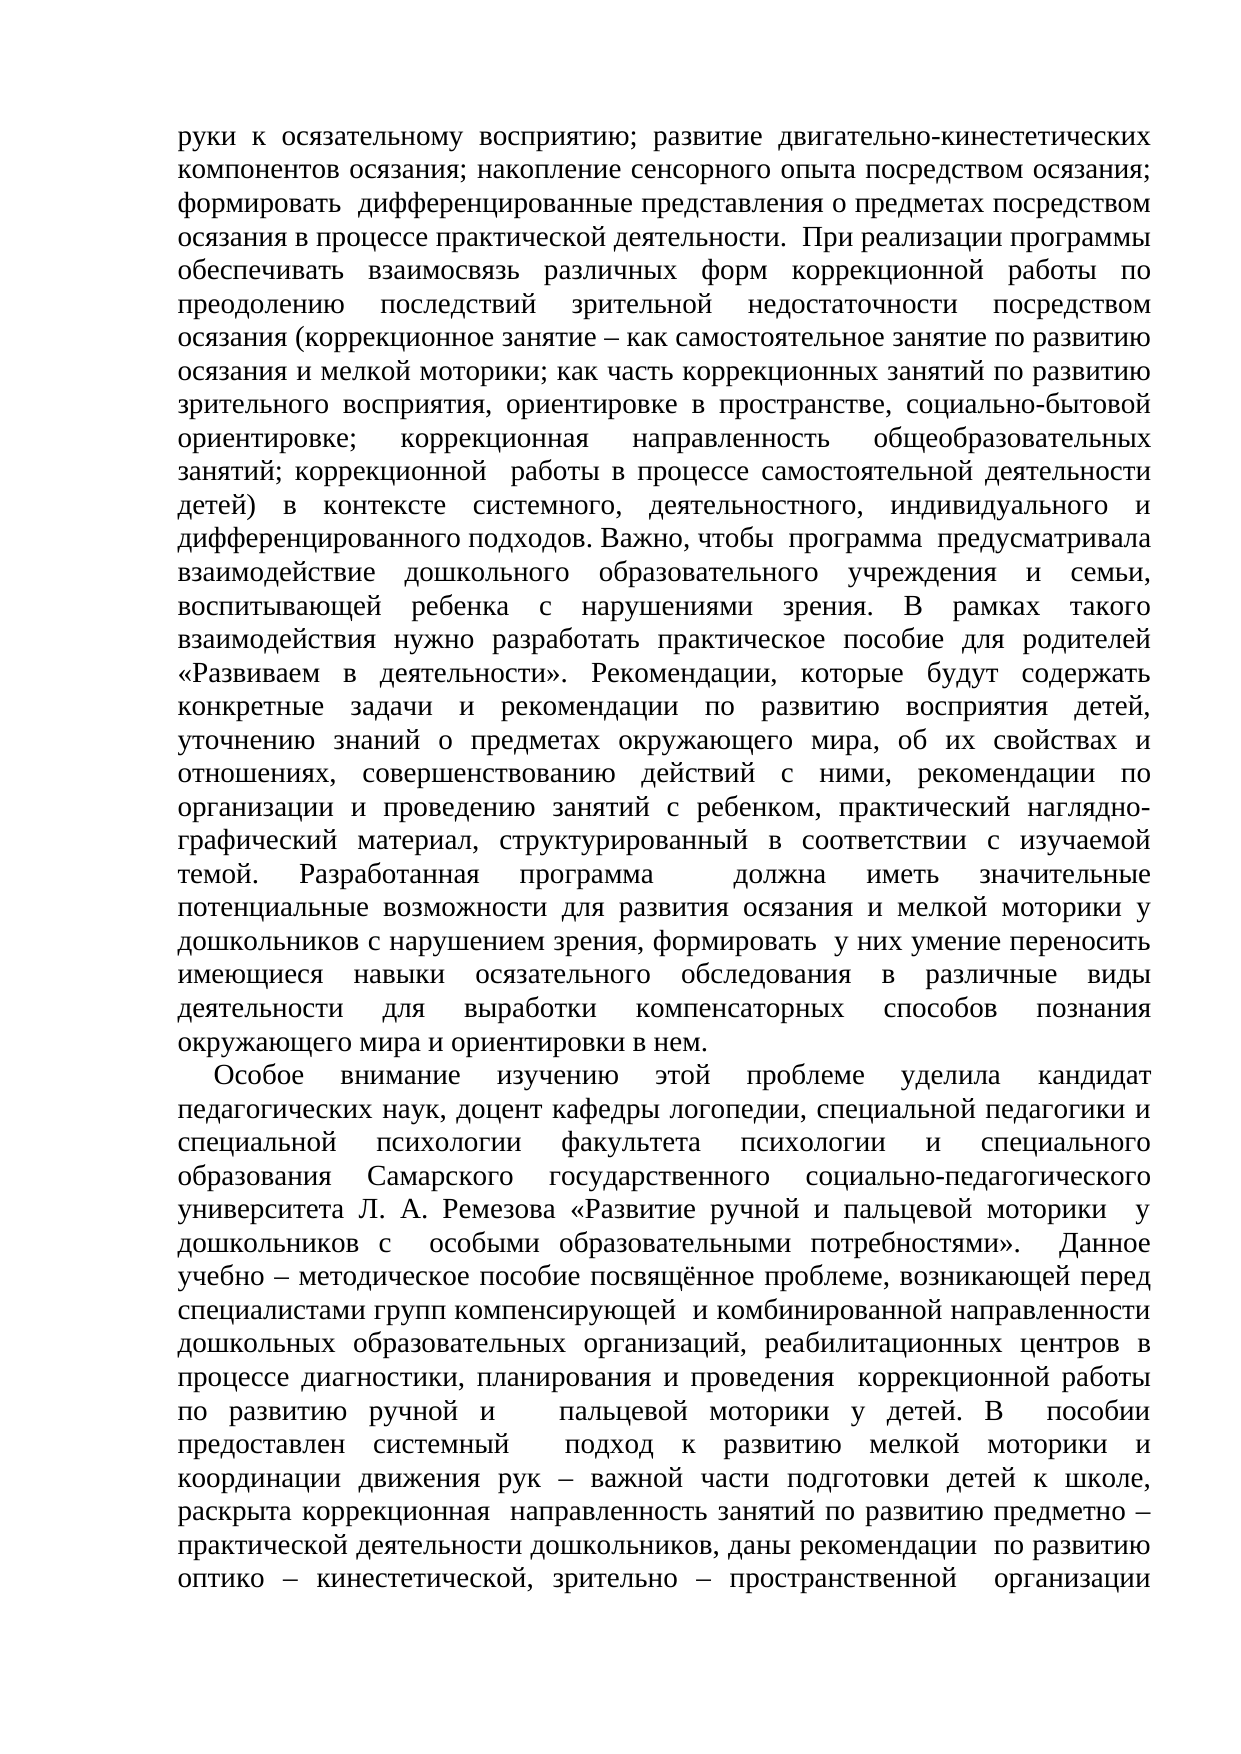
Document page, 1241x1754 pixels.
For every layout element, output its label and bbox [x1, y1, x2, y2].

text [177, 1057, 1152, 1594]
text [177, 118, 1152, 1057]
